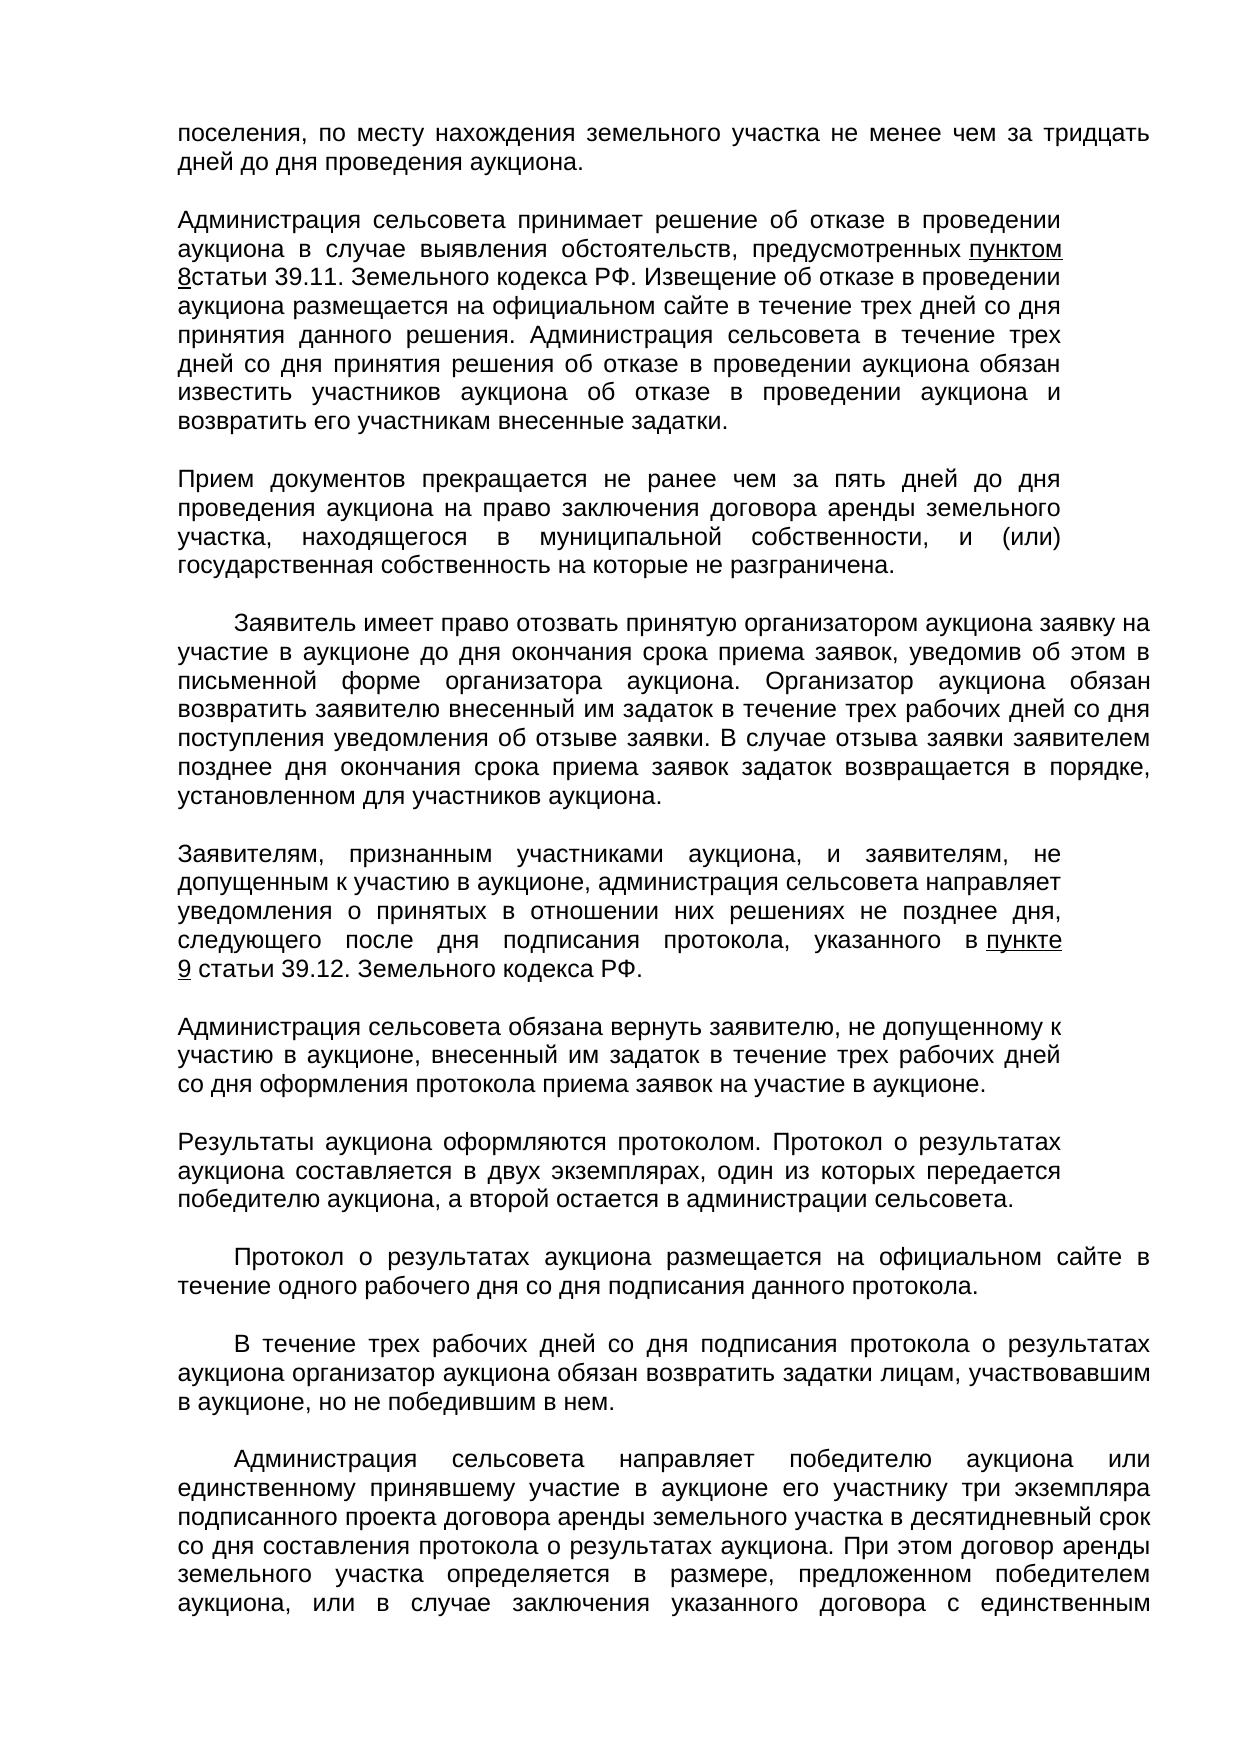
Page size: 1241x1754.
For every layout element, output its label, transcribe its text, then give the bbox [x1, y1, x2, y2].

text Прием документов прекращается не ранее чем за пять дней до дня проведения аукциона на право заключения договора аренды земельного участка, находящегося в муниципальной собственности, и (или) государственная собственность на которые не разграничена. [177, 464, 1062, 579]
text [177, 1444, 1152, 1617]
text Заявителям, признанным участниками аукциона, и заявителям, не допущенным к участию в аукционе, администрация сельсовета направляет уведомления о принятых в отношении них решениях не позднее дня, следующего после дня подписания протокола, указанного в пункте 9 статьи 39.12. Земельного кодекса РФ. [177, 838, 1062, 982]
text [177, 118, 1152, 176]
text Администрация сельсовета принимает решение об отказе в проведении аукциона в случае выявления обстоятельств, предусмотренных пунктом 8статьи 39.11. Земельного кодекса РФ. Извещение об отказе в проведении аукциона размещается на официальном сайте в течение трех дней со дня принятия данного решения. Администрация сельсовета в течение трех дней со дня принятия решения об отказе в проведении аукциона обязан известить участников аукциона об отказе в проведении аукциона и возвратить его участникам внесенные задатки. [177, 205, 1062, 435]
text Протокол о результатах аукциона размещается на официальном сайте в течение одного рабочего дня со дня подписания данного протокола. [177, 1242, 1152, 1300]
text Результаты аукциона оформляются протоколом. Протокол о результатах аукциона составляется в двух экземплярах, один из которых передается победителю аукциона, а второй остается в администрации сельсовета. [177, 1127, 1062, 1213]
text Заявитель имеет право отозвать принятую организатором аукциона заявку на участие в аукционе до дня окончания срока приема заявок, уведомив об этом в письменной форме организатора аукциона. Организатор аукциона обязан возвратить заявителю внесенный им задаток в течение трех рабочих дней со дня поступления уведомления об отзыве заявки. В случае отзыва заявки заявителем позднее дня окончания срока приема заявок задаток возвращается в порядке, установленном для участников аукциона. [177, 608, 1152, 809]
text Администрация сельсовета обязана вернуть заявителю, не допущенному к участию в аукционе, внесенный им задаток в течение трех рабочих дней со дня оформления протокола приема заявок на участие в аукционе. [177, 1011, 1062, 1098]
text В течение трех рабочих дней со дня подписания протокола о результатах аукциона организатор аукциона обязан возвратить задатки лицам, участвовавшим в аукционе, но не победившим в нем. [177, 1329, 1152, 1415]
